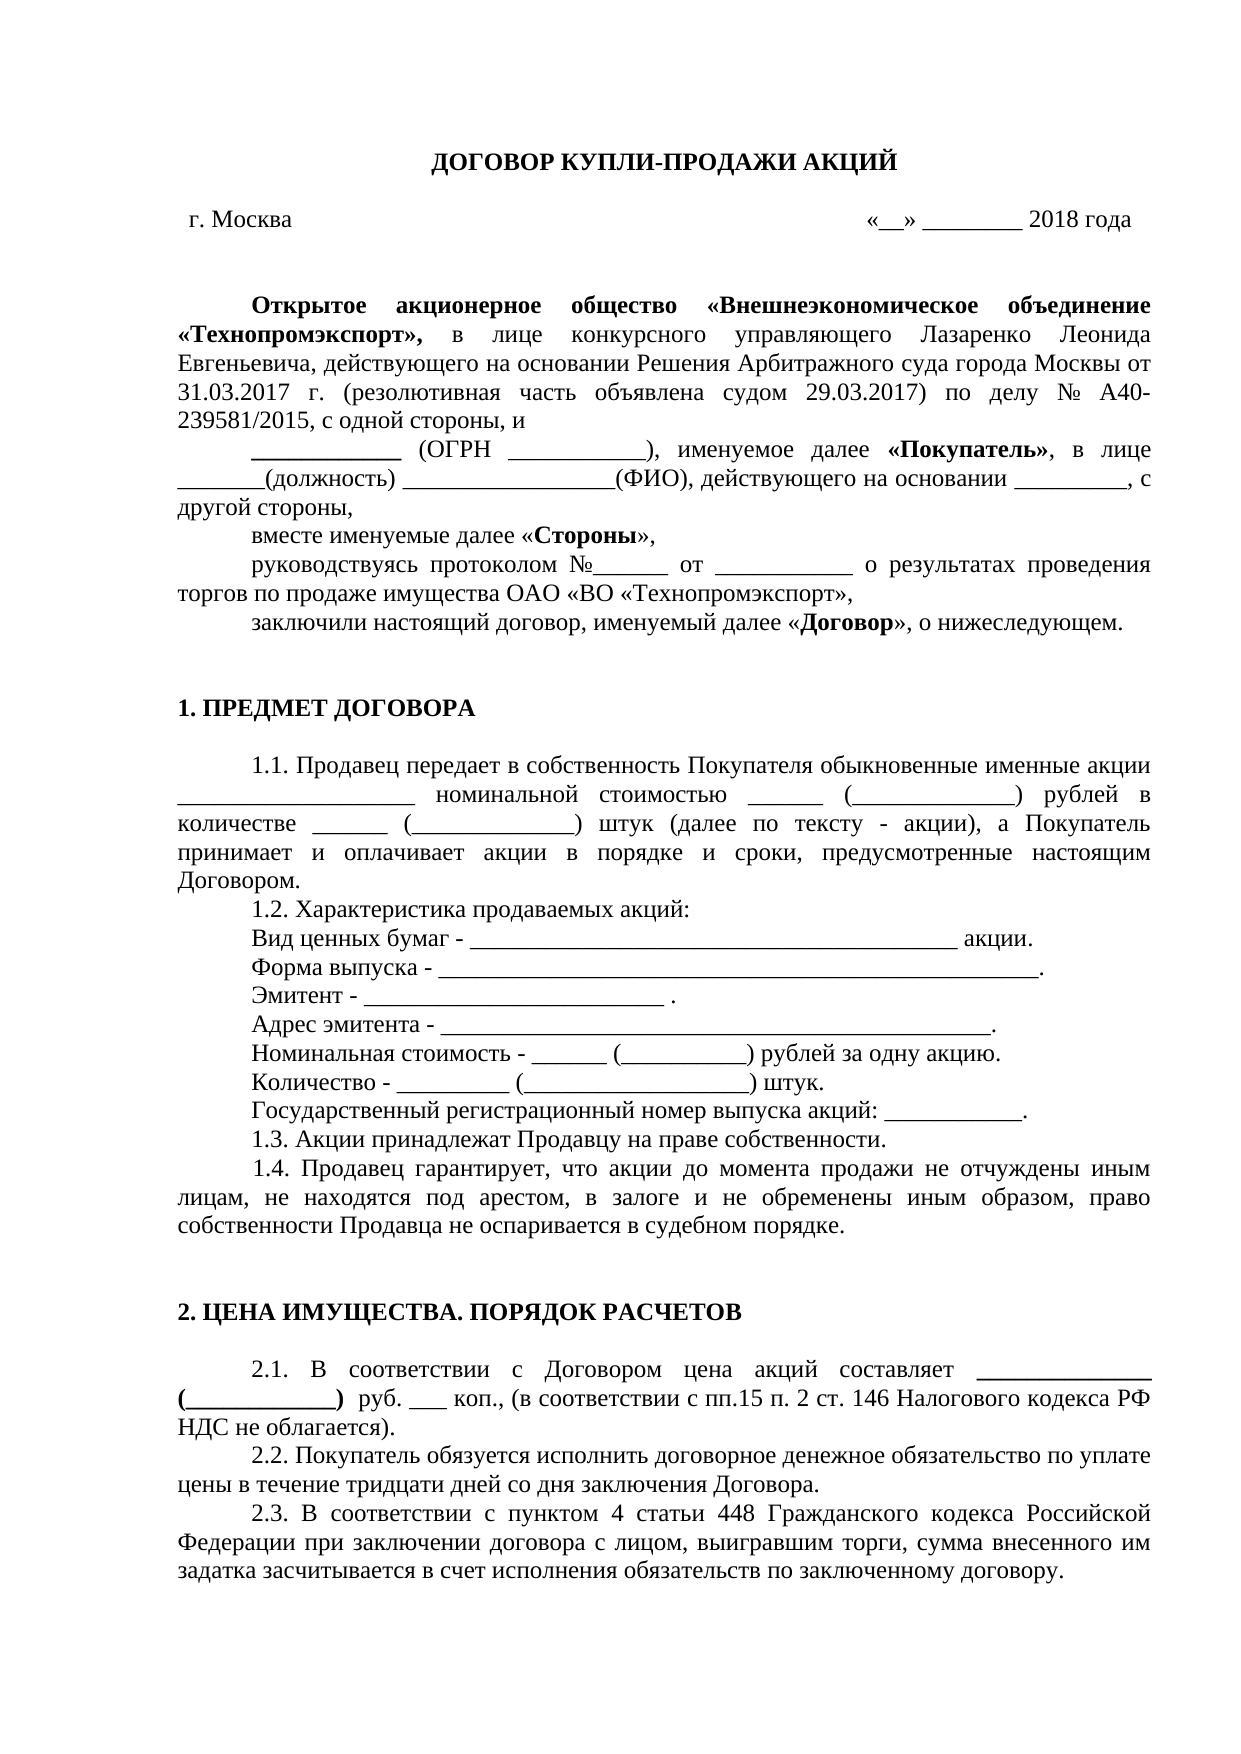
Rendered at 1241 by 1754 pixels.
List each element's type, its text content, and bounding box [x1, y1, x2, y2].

table_header «__» ________ 2018 года [664, 204, 1152, 233]
text заключили настоящий договор, именуемый далее «Договор», о нижеследующем. [177, 607, 1152, 636]
text руководствуясь протоколом №______ от ___________ о результатах проведения торгов по продаже имущества ОАО «ВО «Технопромэкспорт», [177, 549, 1152, 607]
text 2.1. В соответствии с Договором цена акций составляет ______________ (____________) руб. ___ коп., (в соответствии с пп.15 п. 2 ст. 146 Налогового кодекса РФ НДС не облагается). [177, 1354, 1152, 1441]
text ____________ (ОГРН ___________), именуемое далее «Покупатель», в лице _______(должность) _________________(ФИО), действующего на основании _________, с другой стороны, [177, 434, 1152, 521]
text вместе именуемые далее «Стороны», [177, 521, 1152, 549]
text Эмитент - ________________________ . [177, 981, 1152, 1009]
text Адрес эмитента - ____________________________________________. [177, 1009, 1152, 1038]
text Количество - _________ (__________________) штук. [177, 1067, 1152, 1096]
text 2.2. Покупатель обязуется исполнить договорное денежное обязательство по уплате цены в течение тридцати дней со дня заключения Договора. [177, 1441, 1152, 1498]
text 2. ЦЕНА ИМУЩЕСТВА. ПОРЯДОК РАСЧЕТОВ [177, 1297, 1152, 1326]
table_header г. Москва [177, 204, 664, 233]
text 1.3. Акции принадлежат Продавцу на праве собственности. [177, 1124, 1152, 1153]
text 2.3. В соответствии с пунктом 4 статьи 448 Гражданского кодекса Российской Федерации при заключении договора с лицом, выигравшим торги, сумма внесенного им задатка засчитывается в счет исполнения обязательств по заключенному договору. [177, 1498, 1152, 1584]
text ДОГОВОР КУПЛИ-ПРОДАЖИ АКЦИЙ [177, 147, 1152, 176]
text 1. ПРЕДМЕТ ДОГОВОРА [177, 693, 1152, 722]
text Номинальная стоимость - ______ (__________) рублей за одну акцию. [177, 1038, 1152, 1067]
text Форма выпуска - ________________________________________________. [177, 952, 1152, 981]
text 1.1. Продавец передает в собственность Покупателя обыкновенные именные акции ___________________ номинальной стоимостью ______ (_____________) рублей в количестве ______ (_____________) штук (далее по тексту - акции), а Покупатель принимает и оплачивает акции в порядке и сроки, предусмотренные настоящим Договором. [177, 751, 1152, 894]
text 1.2. Характеристика продаваемых акций: [177, 894, 1152, 923]
text Открытое акционерное общество «Внешнеэкономическое объединение «Технопромэкспорт», в лице конкурсного управляющего Лазаренко Леонида Евгеньевича, действующего на основании Решения Арбитражного суда города Москвы от 31.03.2017 г. (резолютивная часть объявлена судом 29.03.2017) по делу № А40-239581/2015, с одной стороны, и [177, 291, 1152, 434]
text Вид ценных бумаг - _______________________________________ акции. [177, 923, 1152, 952]
text 1.4. Продавец гарантирует, что акции до момента продажи не отчуждены иным лицам, не находятся под арестом, в залоге и не обременены иным образом, право собственности Продавца не оспаривается в судебном порядке. [177, 1153, 1152, 1239]
text Государственный регистрационный номер выпуска акций: ___________. [177, 1096, 1152, 1124]
